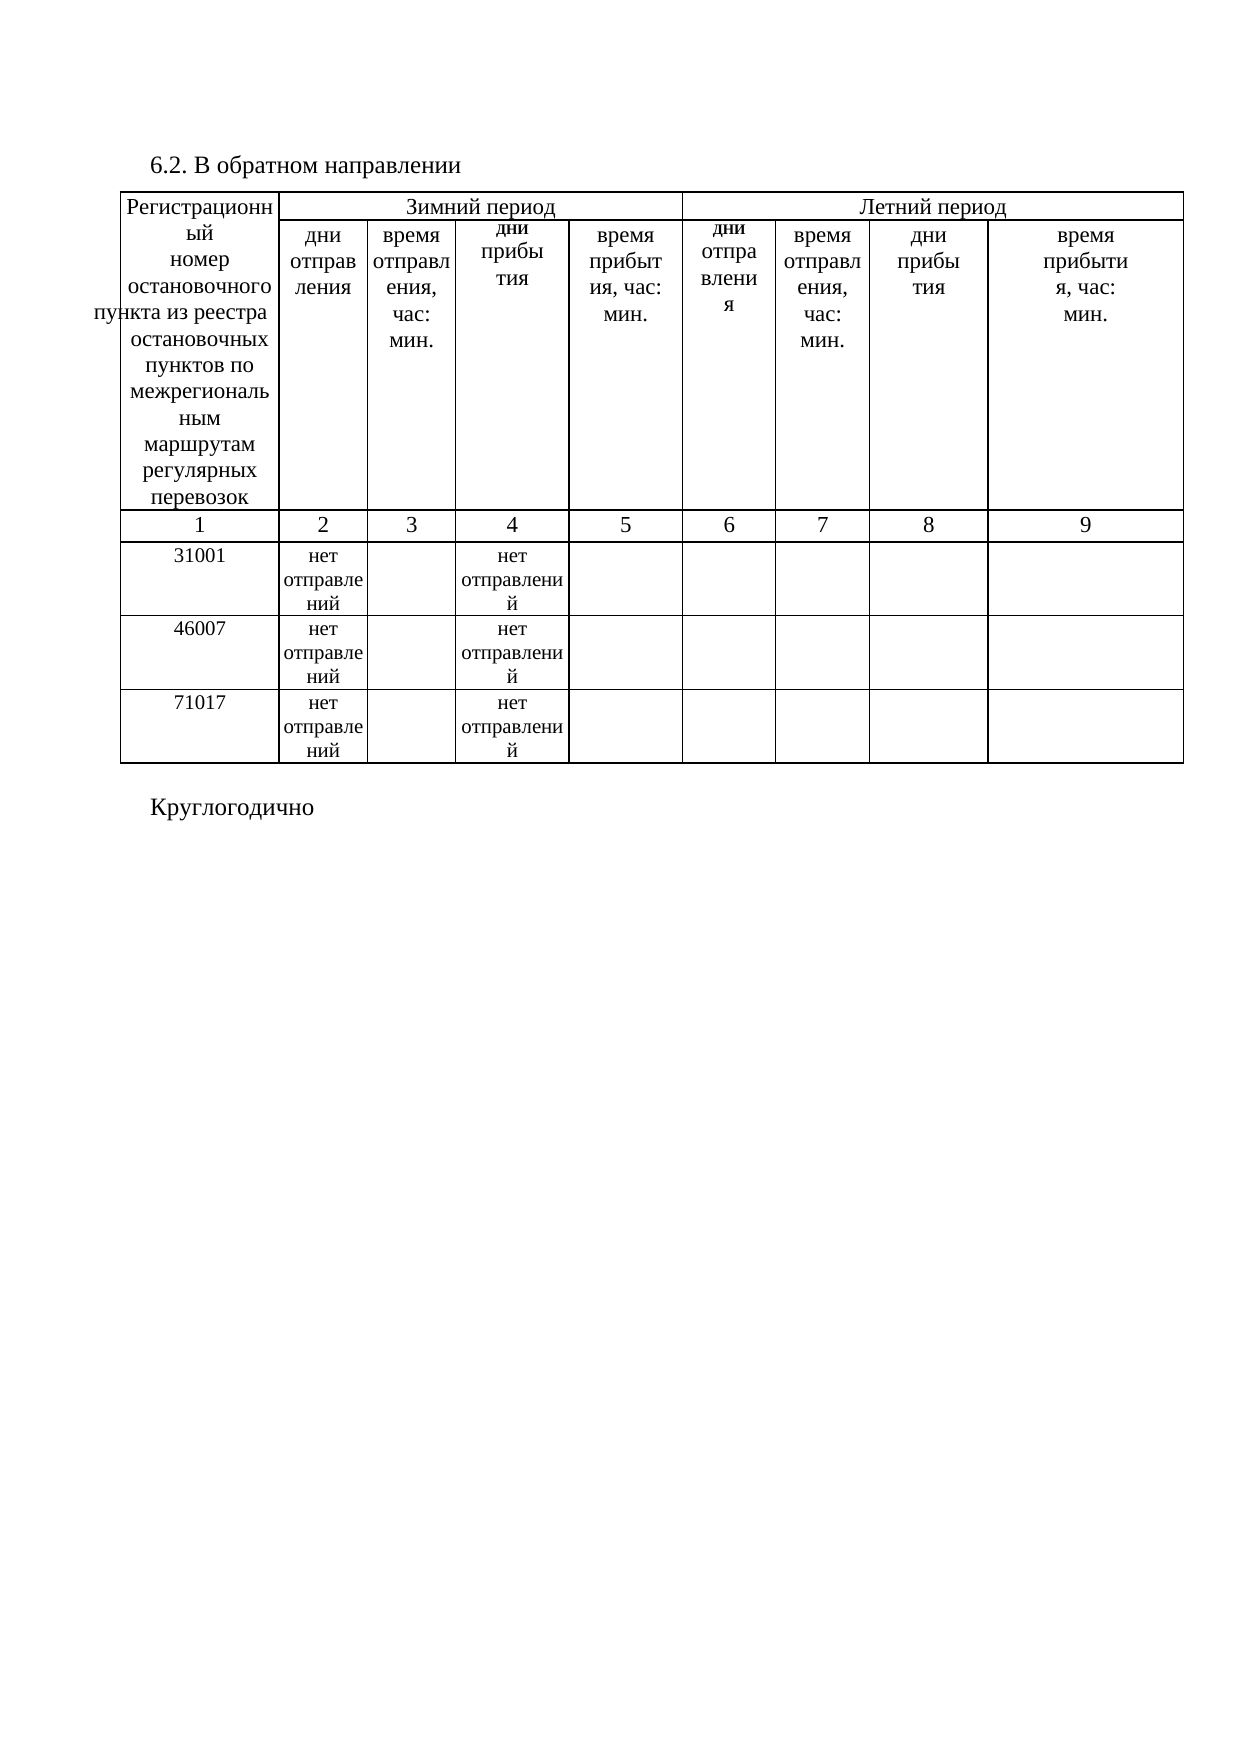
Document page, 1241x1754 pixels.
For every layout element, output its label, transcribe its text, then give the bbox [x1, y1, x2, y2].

table_cell ДНИ прибы тия [456, 221, 568, 509]
table_cell 31001 [121, 543, 278, 615]
table_cell время отправл ения, час: мин. [776, 221, 869, 509]
table_cell 5 [570, 511, 682, 541]
table_cell [368, 543, 455, 615]
table_cell [570, 543, 682, 615]
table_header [121, 193, 278, 509]
table_cell 1 [121, 511, 278, 541]
table_cell 3 [368, 511, 455, 541]
table_cell время прибыт ия, час: мин. [570, 221, 682, 509]
table_header Зимний период [280, 193, 682, 219]
table_cell 46007 [121, 616, 278, 688]
table_cell нет отправлений [280, 616, 367, 688]
table_cell [368, 616, 455, 688]
table_cell [870, 543, 987, 615]
text Круглогодично [150, 792, 1090, 821]
table_cell время отправл ения, час: мин. [368, 221, 455, 509]
table_cell 8 [870, 511, 987, 541]
table_cell время прибыти я, час: мин. [989, 221, 1183, 509]
table_cell дни отправ ления [280, 221, 367, 509]
table_cell [570, 616, 682, 688]
table_cell нет отправлений [280, 543, 367, 615]
table_cell дни прибы тия [870, 221, 987, 509]
table_cell [683, 543, 775, 615]
table_cell 71017 [121, 690, 278, 762]
table_cell 4 [456, 511, 568, 541]
table_cell [870, 690, 987, 762]
table_cell 2 [280, 511, 367, 541]
table_cell [683, 616, 775, 688]
table_cell 6 [683, 511, 775, 541]
table_cell [989, 543, 1183, 615]
table_cell нет отправлений [456, 616, 568, 688]
table_cell [683, 690, 775, 762]
text 6.2. В обратном направлении [150, 150, 1090, 179]
table_cell нет отправлений [456, 690, 568, 762]
table_cell 7 [776, 511, 869, 541]
table_cell нет отправлений [456, 543, 568, 615]
table_cell [870, 616, 987, 688]
table_cell [989, 690, 1183, 762]
table_cell [776, 690, 869, 762]
table_cell 9 [989, 511, 1183, 541]
table_cell [776, 543, 869, 615]
table_cell [570, 690, 682, 762]
table_header Летний период [683, 193, 1183, 219]
table_cell нет отправлений [280, 690, 367, 762]
table_cell ДНИ отпра влени я [683, 221, 775, 509]
table_cell [989, 616, 1183, 688]
table_cell [368, 690, 455, 762]
table_cell [776, 616, 869, 688]
